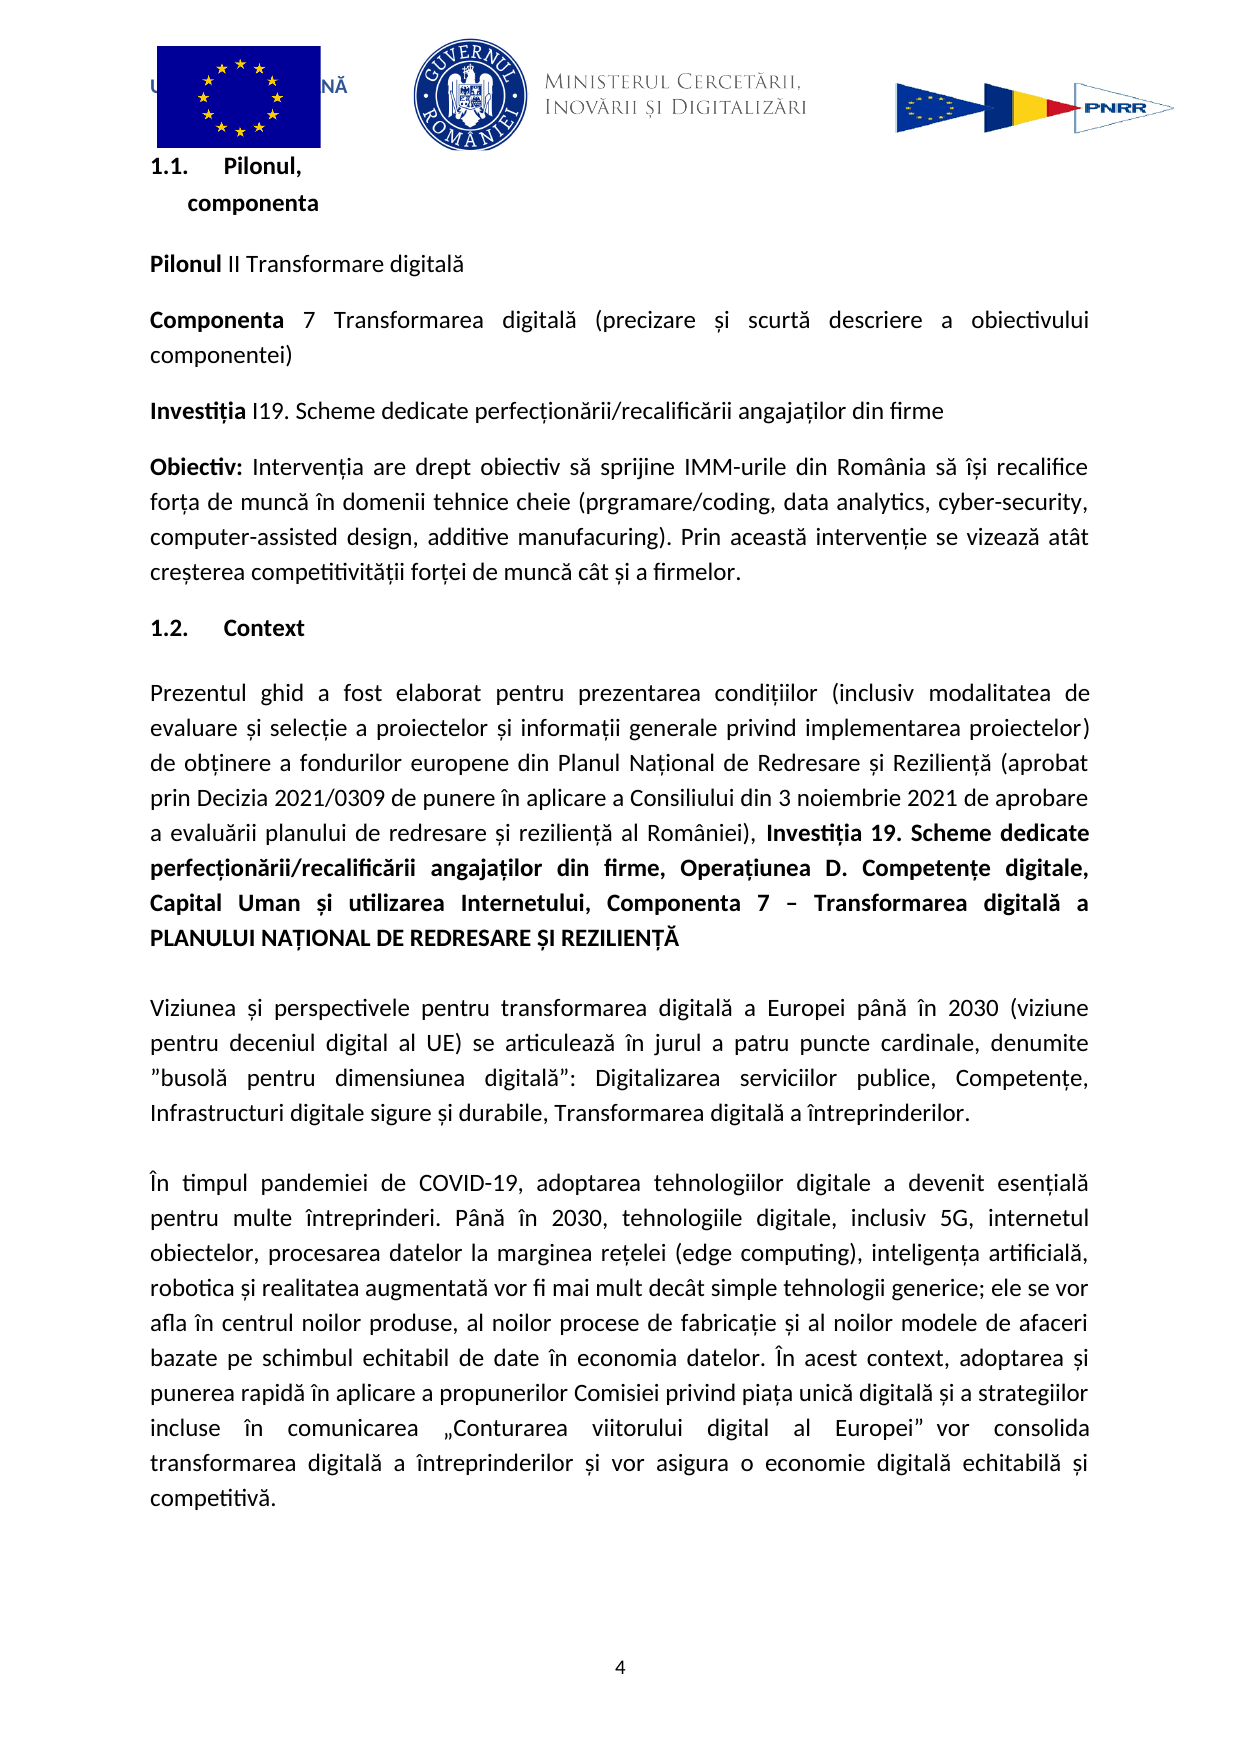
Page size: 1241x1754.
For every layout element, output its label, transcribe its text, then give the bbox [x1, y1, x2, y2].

list Pilonul, componenta [150, 150, 1090, 218]
text Prezentul ghid a fost elaborat pentru prezentarea condițiilor (inclusiv modalitatea de evaluare şi selecţie a proiectelor şi informaţii generale privind implementarea proiectelor) de obținere a fondurilor europene din Planul Național de Redresare și Reziliență (aprobat prin Decizia 2021/0309 de punere în aplicare a Consiliului din 3 noiembrie 2021 de aprobare a evaluării planului de redresare și reziliență al României), Investiția 19. Scheme dedicate perfecționării/recalificării angajaților din firme, Operațiunea D. Competențe digitale, Capital Uman și utilizarea Internetului, Componenta 7 – Transformarea digitală a PLANULUI NAȚIONAL DE REDRESARE ȘI REZILIENȚĂ [150, 677, 1090, 953]
text Obiectiv: Intervenția are drept obiectiv să sprijine IMM-urile din România să își recalifice forța de muncă în domenii tehnice cheie (prgramare/coding, data analytics, cyber-security, computer-assisted design, additive manufacuring). Prin această intervenție se vizează atât creșterea competitivității forței de muncă cât și a firmelor. [150, 451, 1090, 587]
text Pilonul II Transformare digitală [150, 248, 1090, 279]
text Componenta 7 Transformarea digitală (precizare și scurtă descriere a obiectivului componentei) [150, 304, 1090, 370]
picture [412, 37, 810, 150]
picture [876, 35, 1193, 188]
text Investiția I19. Scheme dedicate perfecționării/recalificării angajaților din firme [150, 395, 1090, 426]
picture [155, 46, 321, 146]
text Viziunea și perspectivele pentru transformarea digitală a Europei până în 2030 (viziune pentru deceniul digital al UE) se articulează în jurul a patru puncte cardinale, denumite ”busolă pentru dimensiunea digitală”: Digitalizarea serviciilor publice, Competențe, Infrastructuri digitale sigure și durabile, Transformarea digitală a întreprinderilor. [150, 992, 1090, 1128]
text În timpul pandemiei de COVID-19, adoptarea tehnologiilor digitale a devenit esențială pentru multe întreprinderi. Până în 2030, tehnologiile digitale, inclusiv 5G, internetul obiectelor, procesarea datelor la marginea rețelei (edge computing), inteligența artificială, robotica și realitatea augmentată vor fi mai mult decât simple tehnologii generice; ele se vor afla în centrul noilor produse, al noilor procese de fabricație și al noilor modele de afaceri bazate pe schimbul echitabil de date în economia datelor. În acest context, adoptarea și punerea rapidă în aplicare a propunerilor Comisiei privind piața unică digitală și a strategiilor incluse în comunicarea „Conturarea viitorului digital al Europei” vor consolida transformarea digitală a întreprinderilor și vor asigura o economie digitală echitabilă și competitivă. [150, 1167, 1090, 1513]
list Context [150, 612, 1090, 642]
